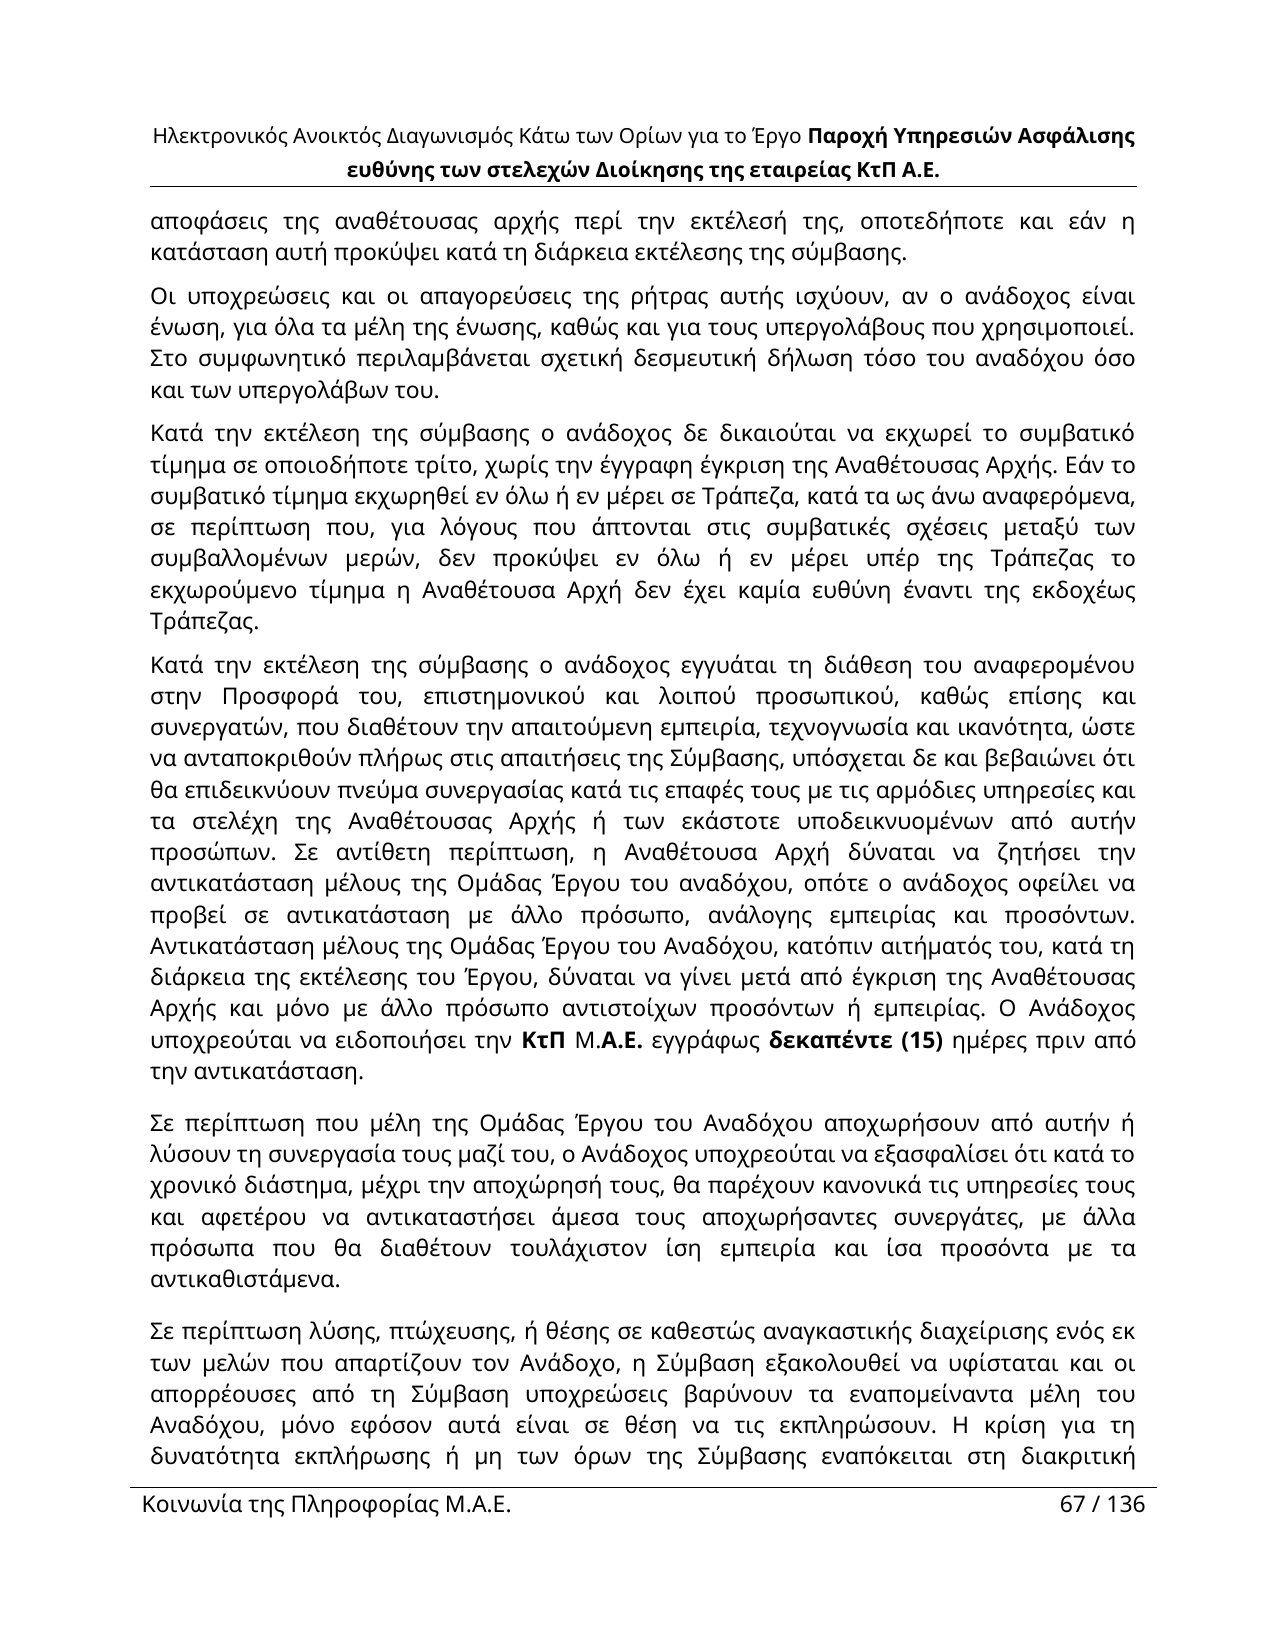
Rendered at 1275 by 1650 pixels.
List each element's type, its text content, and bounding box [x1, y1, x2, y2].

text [150, 1315, 1137, 1472]
text Κατά την εκτέλεση της σύμβασης ο ανάδοχος δε δικαιούται να εκχωρεί το συμβατικό τίμημα σε οποιοδήποτε τρίτο, χωρίς την έγγραφη έγκριση της Αναθέτουσας Αρχής. Εάν το συμβατικό τίμημα εκχωρηθεί εν όλω ή εν μέρει σε Τράπεζα, κατά τα ως άνω αναφερόμενα, σε περίπτωση που, για λόγους που άπτονται στις συμβατικές σχέσεις μεταξύ των συμβαλλομένων μερών, δεν προκύψει εν όλω ή εν μέρει υπέρ της Τράπεζας το εκχωρούμενο τίμημα η Αναθέτουσα Αρχή δεν έχει καμία ευθύνη έναντι της εκδοχέως Τράπεζας. [150, 417, 1137, 636]
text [150, 205, 1137, 267]
text Κατά την εκτέλεση της σύμβασης ο ανάδοχος εγγυάται τη διάθεση του αναφερομένου στην Προσφορά του, επιστημονικού και λοιπού προσωπικού, καθώς επίσης και συνεργατών, που διαθέτουν την απαιτούμενη εμπειρία, τεχνογνωσία και ικανότητα, ώστε να ανταποκριθούν πλήρως στις απαιτήσεις της Σύμβασης, υπόσχεται δε και βεβαιώνει ότι θα επιδεικνύουν πνεύμα συνεργασίας κατά τις επαφές τους με τις αρμόδιες υπηρεσίες και τα στελέχη της Αναθέτουσας Αρχής ή των εκάστοτε υποδεικνυομένων από αυτήν προσώπων. Σε αντίθετη περίπτωση, η Αναθέτουσα Αρχή δύναται να ζητήσει την αντικατάσταση μέλους της Ομάδας Έργου του αναδόχου, οπότε ο ανάδοχος οφείλει να προβεί σε αντικατάσταση με άλλο πρόσωπο, ανάλογης εμπειρίας και προσόντων. Αντικατάσταση μέλους της Ομάδας Έργου του Αναδόχου, κατόπιν αιτήματός του, κατά τη διάρκεια της εκτέλεσης του Έργου, δύναται να γίνει μετά από έγκριση της Αναθέτουσας Αρχής και μόνο με άλλο πρόσωπο αντιστοίχων προσόντων ή εμπειρίας. Ο Ανάδοχος υποχρεούται να ειδοποιήσει την ΚτΠ Μ.Α.Ε. εγγράφως δεκαπέντε (15) ημέρες πριν από την αντικατάσταση. [150, 649, 1137, 1086]
text Οι υποχρεώσεις και οι απαγορεύσεις της ρήτρας αυτής ισχύουν, αν ο ανάδοχος είναι ένωση, για όλα τα μέλη της ένωσης, καθώς και για τους υπεργολάβους που χρησιμοποιεί. Στο συμφωνητικό περιλαμβάνεται σχετική δεσμευτική δήλωση τόσο του αναδόχου όσο και των υπεργολάβων του. [150, 280, 1137, 405]
text Σε περίπτωση που μέλη της Ομάδας Έργου του Αναδόχου αποχωρήσουν από αυτήν ή λύσουν τη συνεργασία τους μαζί του, ο Ανάδοχος υποχρεούται να εξασφαλίσει ότι κατά το χρονικό διάστημα, μέχρι την αποχώρησή τους, θα παρέχουν κανονικά τις υπηρεσίες τους και αφετέρου να αντικαταστήσει άμεσα τους αποχωρήσαντες συνεργάτες, με άλλα πρόσωπα που θα διαθέτουν τουλάχιστον ίση εμπειρία και ίσα προσόντα με τα αντικαθιστάμενα. [150, 1107, 1137, 1294]
